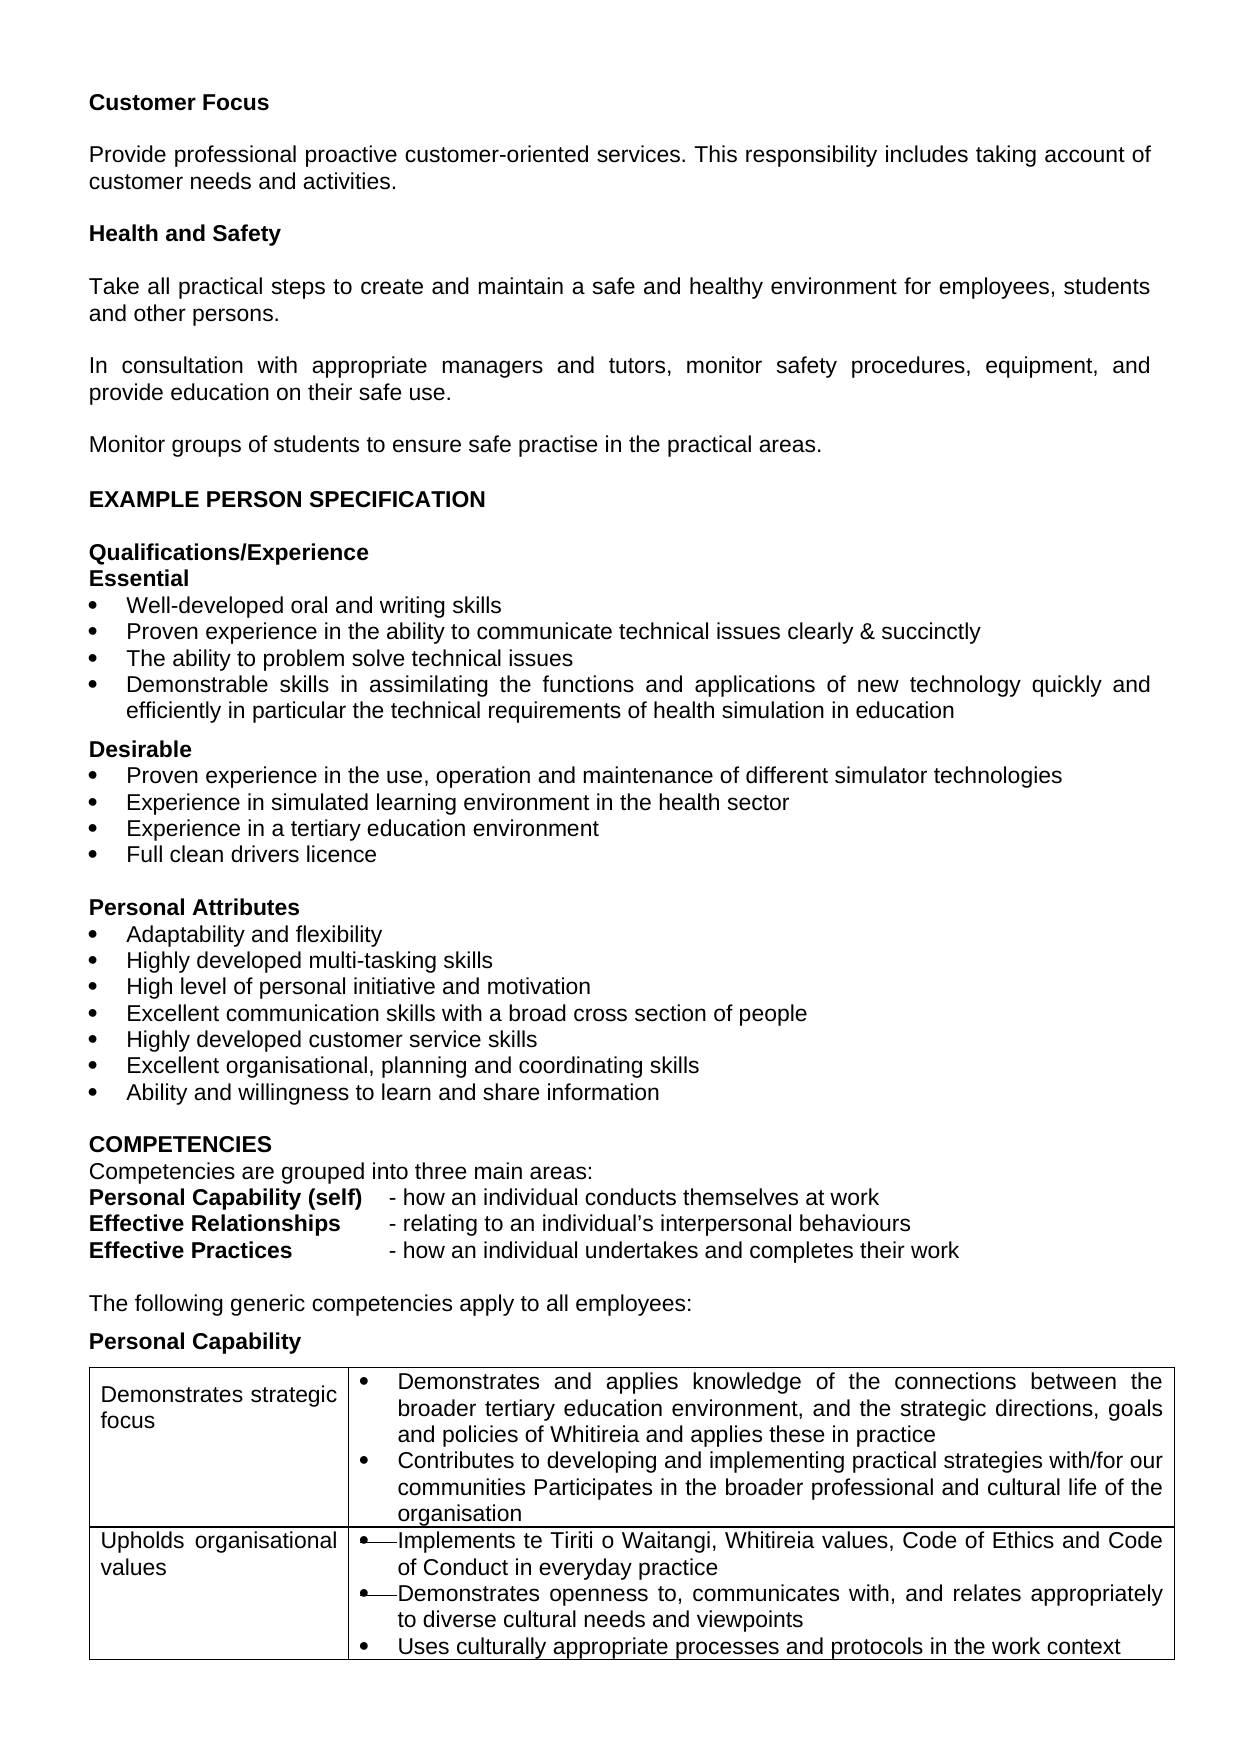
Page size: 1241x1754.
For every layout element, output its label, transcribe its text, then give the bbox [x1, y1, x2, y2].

list Excellent organisational, planning and coordinating skills [89, 1052, 1152, 1079]
list Well-developed oral and writing skills [89, 592, 1152, 618]
list Experience in simulated learning environment in the health sector [89, 789, 1152, 815]
list Full clean drivers licence [89, 841, 1152, 868]
text Health and Safety [89, 220, 1152, 247]
text COMPETENCIES [89, 1131, 1152, 1158]
table_header Demonstrates and applies knowledge of the connections between the broader tertiary education environment, and the strategic directions, goals and policies of Whitireia and applies these in practice Contributes to developing and implementing practical strategies with/for our communities Participates in the broader professional and cultural life of the organisation [349, 1368, 1174, 1526]
list Adaptability and flexibility [89, 921, 1152, 947]
list Experience in a tertiary education environment [89, 815, 1152, 841]
text Personal Capability [89, 1328, 1152, 1355]
text Effective Relationships - relating to an individual’s interpersonal behaviours [89, 1210, 1152, 1237]
text Competencies are grouped into three main areas: [89, 1158, 1152, 1184]
text Monitor groups of students to ensure safe practise in the practical areas. [89, 431, 1152, 458]
text Qualifications/Experience [89, 539, 1152, 565]
text Provide professional proactive customer-oriented services. This responsibility includes taking account of customer needs and activities. [89, 141, 1152, 194]
list Highly developed multi-tasking skills [89, 947, 1152, 973]
text Personal Capability (self) - how an individual conducts themselves at work [89, 1184, 1152, 1210]
list The ability to problem solve technical issues [89, 644, 1152, 671]
text Customer Focus [89, 89, 1152, 115]
list Proven experience in the ability to communicate technical issues clearly & succinctly [89, 618, 1152, 644]
list Excellent communication skills with a broad cross section of people [89, 999, 1152, 1026]
list In consultation with appropriate managers and tutors, monitor safety procedures, equipment, and provide education on their safe use. [89, 352, 1152, 405]
list Demonstrable skills in assimilating the functions and applications of new technology quickly and efficiently in particular the technical requirements of health simulation in education [89, 671, 1152, 723]
text EXAMPLE PERSON SPECIFICATION [89, 486, 1152, 513]
list High level of personal initiative and motivation [89, 973, 1152, 999]
list Ability and willingness to learn and share information [89, 1079, 1152, 1105]
text Personal Attributes [89, 894, 1152, 921]
text Effective Practices - how an individual undertakes and completes their work [89, 1237, 1152, 1263]
text The following generic competencies apply to all employees: [89, 1289, 1152, 1316]
table_header Demonstrates strategic focus [90, 1368, 348, 1526]
text Desirable [89, 736, 1152, 762]
text Take all practical steps to create and maintain a safe and healthy environment for employees, students and other persons. [89, 273, 1152, 326]
table_cell Upholds organisational values [90, 1528, 348, 1659]
table_cell Implements te Tiriti o Waitangi, Whitireia values, Code of Ethics and Code of Conduct in everyday practice Demonstrates openness to, communicates with, and relates appropriately to diverse cultural needs and viewpoints Uses culturally appropriate processes and protocols in the work context [349, 1528, 1174, 1659]
text Essential [89, 565, 1152, 592]
list Proven experience in the use, operation and maintenance of different simulator technologies [89, 762, 1152, 789]
list Highly developed customer service skills [89, 1026, 1152, 1052]
